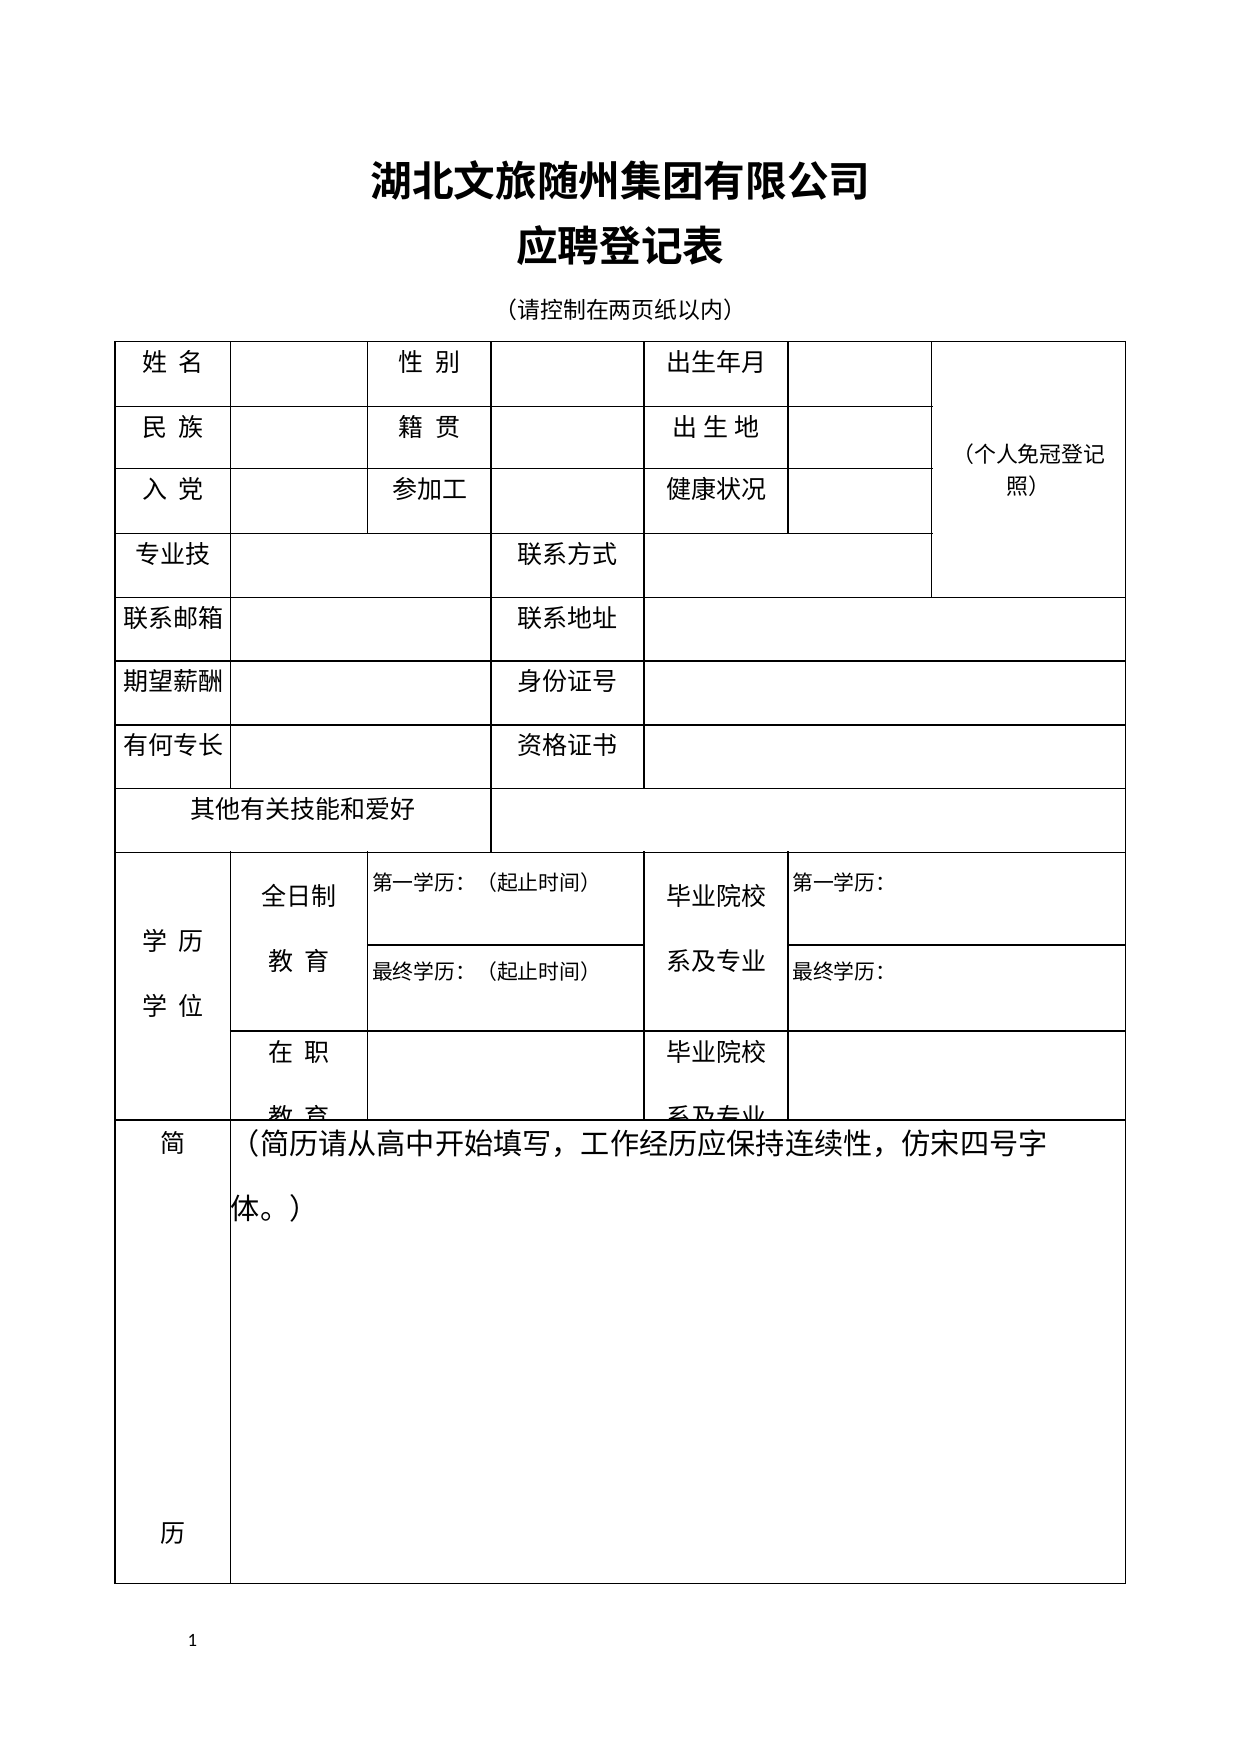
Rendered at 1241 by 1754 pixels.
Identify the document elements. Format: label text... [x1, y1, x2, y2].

table_cell 籍 贯 [368, 407, 490, 468]
table_cell [231, 662, 490, 724]
table_cell 联系地址 [492, 598, 643, 660]
table_cell [492, 407, 643, 468]
table_cell 全日制 教 育 [231, 853, 367, 1030]
table_header [492, 342, 643, 406]
text 应聘登记表 [187, 211, 1053, 276]
table_cell [492, 469, 643, 533]
table_cell [645, 662, 1125, 724]
table_cell [492, 789, 1125, 851]
table_cell [645, 726, 1125, 788]
table_cell 第一学历：（起止时间） [368, 853, 643, 944]
table_cell [789, 407, 931, 468]
table_cell 第一学历： [789, 853, 1125, 944]
table_cell 专业技 术职务 [116, 534, 230, 596]
table_cell 学 历 学 位 [116, 853, 230, 1119]
table_header 出生年月 （岁） [645, 342, 787, 406]
table_cell [789, 469, 931, 533]
text 湖北文旅随州集团有限公司 [187, 146, 1053, 211]
table_cell 其他有关技能和爱好 [116, 789, 490, 851]
table_cell 在 职 教 育 [231, 1032, 367, 1119]
table_cell 出 生 地 [645, 407, 787, 468]
table_cell 联系邮箱 [116, 598, 230, 660]
table_cell [231, 598, 490, 660]
table_cell [645, 534, 931, 596]
table_header [231, 342, 367, 406]
table_cell 联系方式 [492, 534, 643, 596]
table_cell [231, 726, 490, 788]
table_header 性 别 [368, 342, 490, 406]
table_cell 期望薪酬（全年） [116, 662, 230, 724]
table_cell [645, 598, 1125, 660]
table_header 姓 名 [116, 342, 230, 406]
table_cell 毕业院校 系及专业 [645, 853, 787, 1030]
table_cell [789, 1032, 1125, 1119]
table_cell [231, 407, 367, 468]
table_cell 健康状况 [645, 469, 787, 533]
table_cell （简历请从高中开始填写，工作经历应保持连续性，仿宋四号字体。） [231, 1121, 1125, 1582]
table_cell 最终学历：（起止时间） [368, 946, 643, 1030]
table_header [789, 342, 931, 406]
table_cell [231, 469, 367, 533]
table_cell [368, 1032, 643, 1119]
table_cell 最终学历： [789, 946, 1125, 1030]
table_cell 参加工 作时间 [368, 469, 490, 533]
table_cell 身份证号 [492, 662, 643, 724]
table_cell 民 族 [116, 407, 230, 468]
table_header （个人免冠登记照） [932, 342, 1125, 596]
table_cell 入 党 时 间 [116, 469, 230, 533]
table_cell [231, 534, 490, 596]
table_cell 资格证书 [492, 726, 643, 788]
table_cell 有何专长 [116, 726, 230, 788]
text （请控制在两页纸以内） [187, 276, 1053, 341]
table_cell 简 历 [116, 1121, 230, 1582]
table_cell 毕业院校 系及专业 [645, 1032, 787, 1119]
